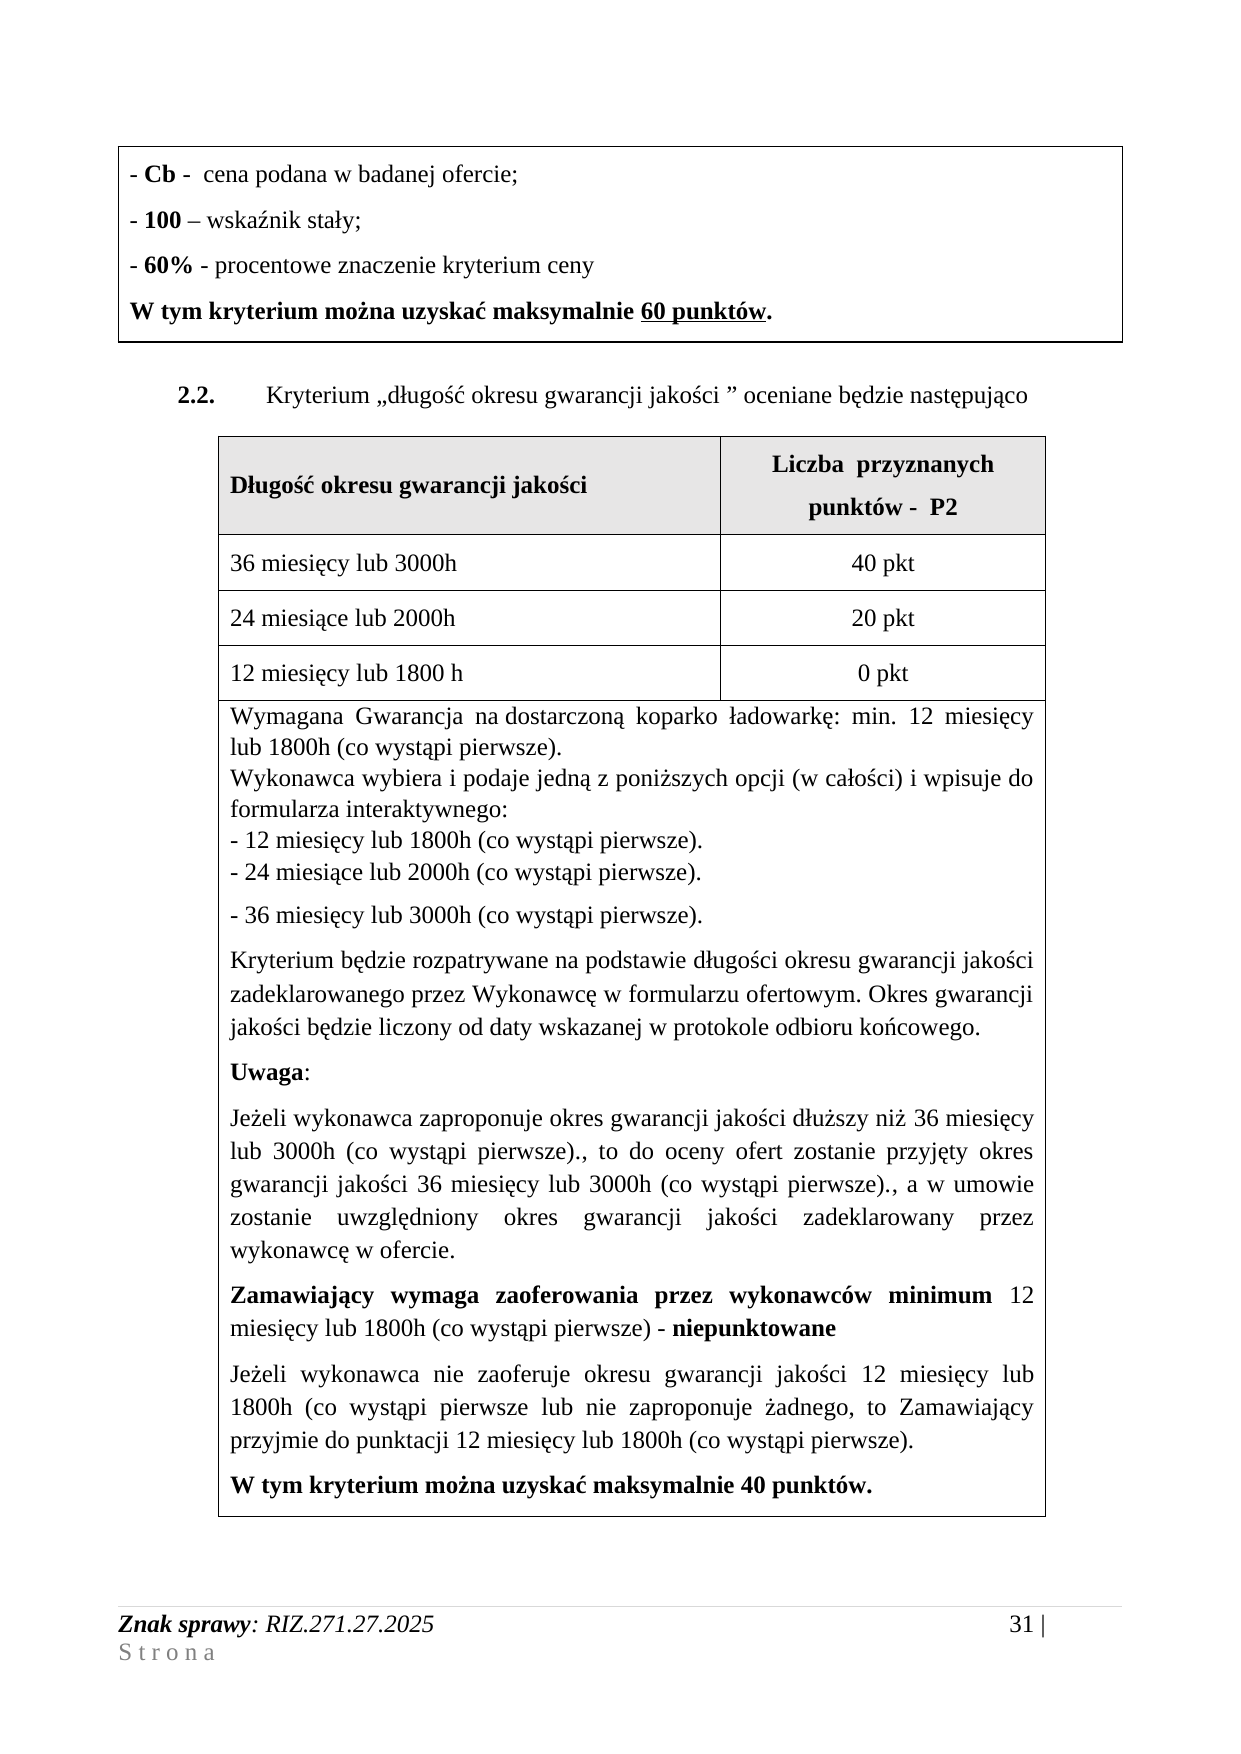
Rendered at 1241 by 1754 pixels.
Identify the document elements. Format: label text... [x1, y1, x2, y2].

table_header Liczba przyznanych punktów - P2 [721, 437, 1045, 534]
table_cell 36 miesięcy lub 3000h [219, 535, 720, 589]
table_cell 12 miesięcy lub 1800 h [219, 646, 720, 700]
table_header Długość okresu gwarancji jakości [219, 437, 720, 534]
list Kryterium „długość okresu gwarancji jakości ” oceniane będzie następująco [177, 380, 1122, 409]
table_cell 0 pkt [721, 646, 1045, 700]
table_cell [119, 147, 1122, 341]
table_cell 24 miesiące lub 2000h [219, 591, 720, 645]
table_cell 40 pkt [721, 535, 1045, 589]
table_cell Wymagana Gwarancja na dostarczoną koparko ładowarkę: min. 12 miesięcy lub 1800h (co wystąpi pierwsze). Wykonawca wybiera i podaje jedną z poniższych opcji (w całości) i wpisuje do formularza interaktywnego: - 12 miesięcy lub 1800h (co wystąpi pierwsze). - 24 miesiące lub 2000h (co wystąpi pierwsze). - 36 miesięcy lub 3000h (co wystąpi pierwsze). Kryterium będzie rozpatrywane na podstawie długości okresu gwarancji jakości zadeklarowanego przez Wykonawcę w formularzu ofertowym. Okres gwarancji jakości będzie liczony od daty wskazanej w protokole odbioru końcowego. Uwaga: Jeżeli wykonawca zaproponuje okres gwarancji jakości dłuższy niż 36 miesięcy lub 3000h (co wystąpi pierwsze)., to do oceny ofert zostanie przyjęty okres gwarancji jakości 36 miesięcy lub 3000h (co wystąpi pierwsze)., a w umowie zostanie uwzględniony okres gwarancji jakości zadeklarowany przez wykonawcę w ofercie. Zamawiający wymaga zaoferowania przez wykonawców minimum 12 miesięcy lub 1800h (co wystąpi pierwsze) - niepunktowane Jeżeli wykonawca nie zaoferuje okresu gwarancji jakości 12 miesięcy lub 1800h (co wystąpi pierwsze lub nie zaproponuje żadnego, to Zamawiający przyjmie do punktacji 12 miesięcy lub 1800h (co wystąpi pierwsze). W tym kryterium można uzyskać maksymalnie 40 punktów. [219, 701, 1045, 1516]
table_cell 20 pkt [721, 591, 1045, 645]
